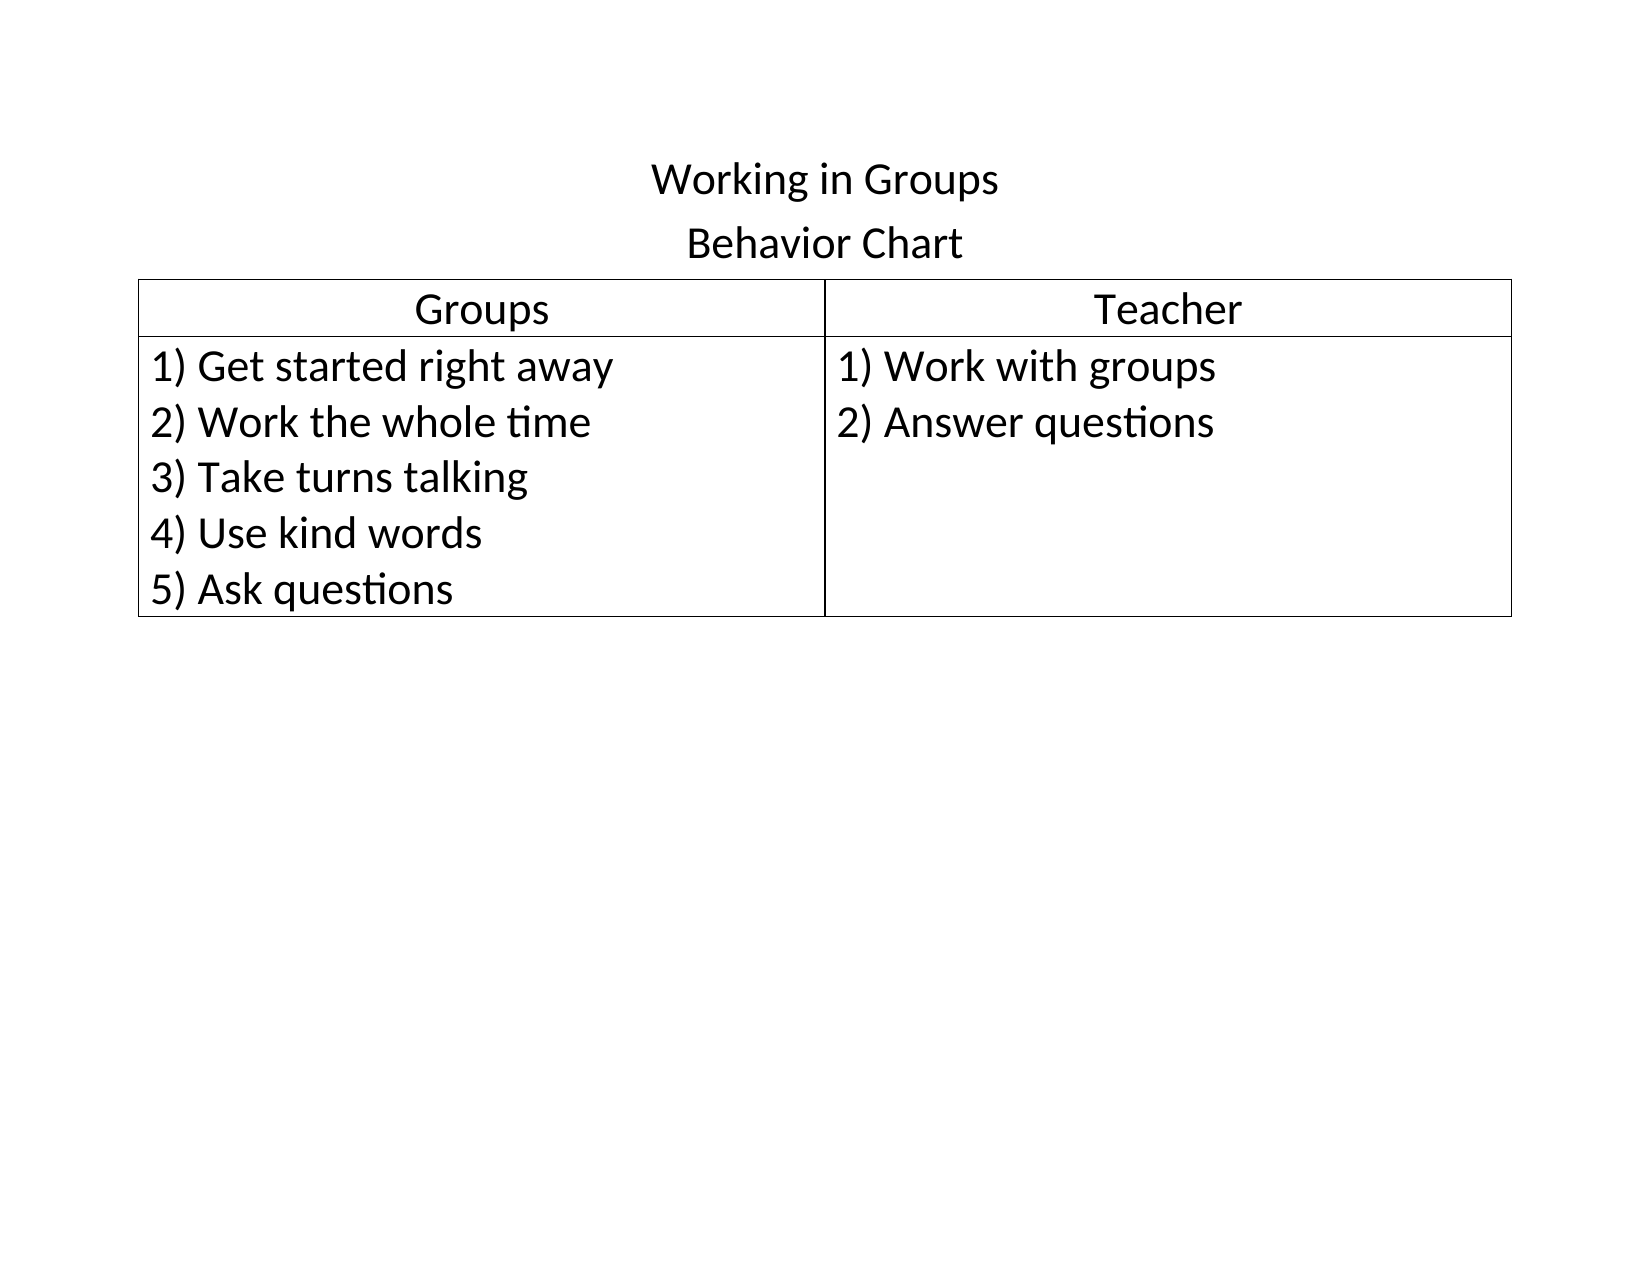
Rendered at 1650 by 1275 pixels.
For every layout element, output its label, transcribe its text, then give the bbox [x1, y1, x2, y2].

table_cell 1) Get started right away 2) Work the whole time 3) Take turns talking 4) Use kind words 5) Ask questions [139, 337, 824, 616]
table_header Groups [139, 280, 824, 336]
text Behavior Chart [150, 214, 1500, 270]
table_header Teacher [826, 280, 1511, 336]
table_cell 1) Work with groups 2) Answer questions [826, 337, 1511, 616]
text Working in Groups [150, 150, 1500, 206]
